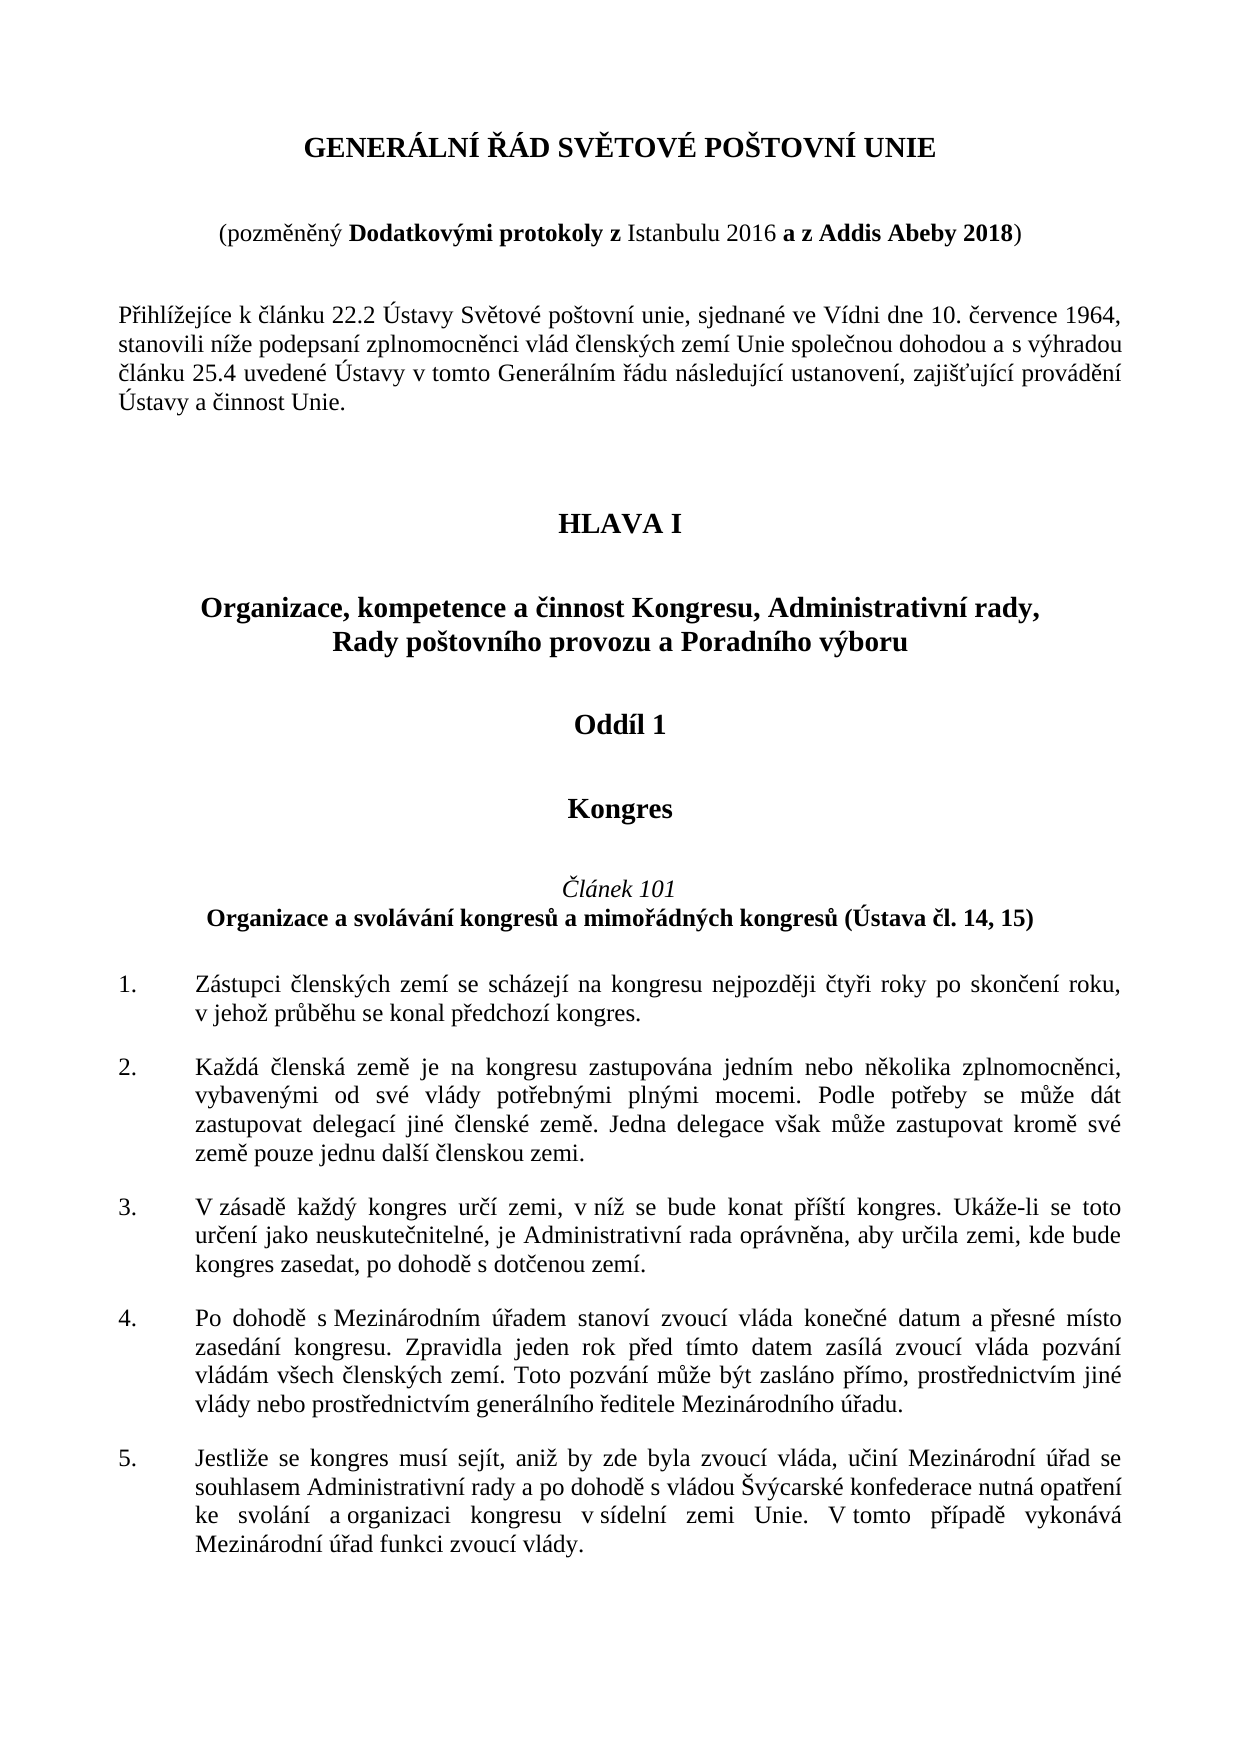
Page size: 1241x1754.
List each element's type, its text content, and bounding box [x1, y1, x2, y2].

text (pozměněný Dodatkovými protokoly z Istanbulu 2016 a z Addis Abeby 2018) [118, 218, 1122, 247]
text Organizace, kompetence a činnost Kongresu, Administrativní rady, Rady poštovního provozu a Poradního výboru [118, 590, 1122, 657]
text Jestliže se kongres musí sejít, aniž by zde byla zvoucí vláda, učiní Mezinárodní úřad se souhlasem Administrativní rady a po dohodě s vládou Švýcarské konfederace nutná opatření ke svolání a organizaci kongresu v sídelní zemi Unie. V tomto případě vykonává Mezinárodní úřad funkci zvoucí vlády. [118, 1443, 1122, 1558]
text GENERÁLNÍ ŘÁD SVĚTOVÉ POŠTOVNÍ UNIE [118, 131, 1122, 164]
text Kongres [118, 791, 1122, 824]
text HLAVA I [118, 507, 1122, 540]
text Přihlížejíce k článku 22.2 Ústavy Světové poštovní unie, sjednané ve Vídni dne 10. července 1964, stanovili níže podepsaní zplnomocněnci vlád členských zemí Unie společnou dohodou a s výhradou článku 25.4 uvedené Ústavy v tomto Generálním řádu následující ustanovení, zajišťující provádění Ústavy a činnost Unie. [118, 300, 1122, 415]
text Oddíl 1 [118, 707, 1122, 741]
text Článek 101 [118, 874, 1122, 903]
text V zásadě každý kongres určí zemi, v níž se bude konat příští kongres. Ukáže-li se toto určení jako neuskutečnitelné, je Administrativní rada oprávněna, aby určila zemi, kde bude kongres zasedat, po dohodě s dotčenou zemí. [118, 1192, 1122, 1278]
text Zástupci členských zemí se scházejí na kongresu nejpozději čtyři roky po skončení roku, v jehož průběhu se konal předchozí kongres. [118, 969, 1122, 1027]
text Po dohodě s Mezinárodním úřadem stanoví zvoucí vláda konečné datum a přesné místo zasedání kongresu. Zpravidla jeden rok před tímto datem zasílá zvoucí vláda pozvání vládám všech členských zemí. Toto pozvání může být zasláno přímo, prostřednictvím jiné vlády nebo prostřednictvím generálního ředitele Mezinárodního úřadu. [118, 1303, 1122, 1418]
text Organizace a svolávání kongresů a mimořádných kongresů (Ústava čl. 14, 15) [118, 903, 1122, 932]
text Každá členská země je na kongresu zastupována jedním nebo několika zplnomocněnci, vybavenými od své vlády potřebnými plnými mocemi. Podle potřeby se může dát zastupovat delegací jiné členské země. Jedna delegace však může zastupovat kromě své země pouze jednu další členskou zemi. [118, 1052, 1122, 1167]
